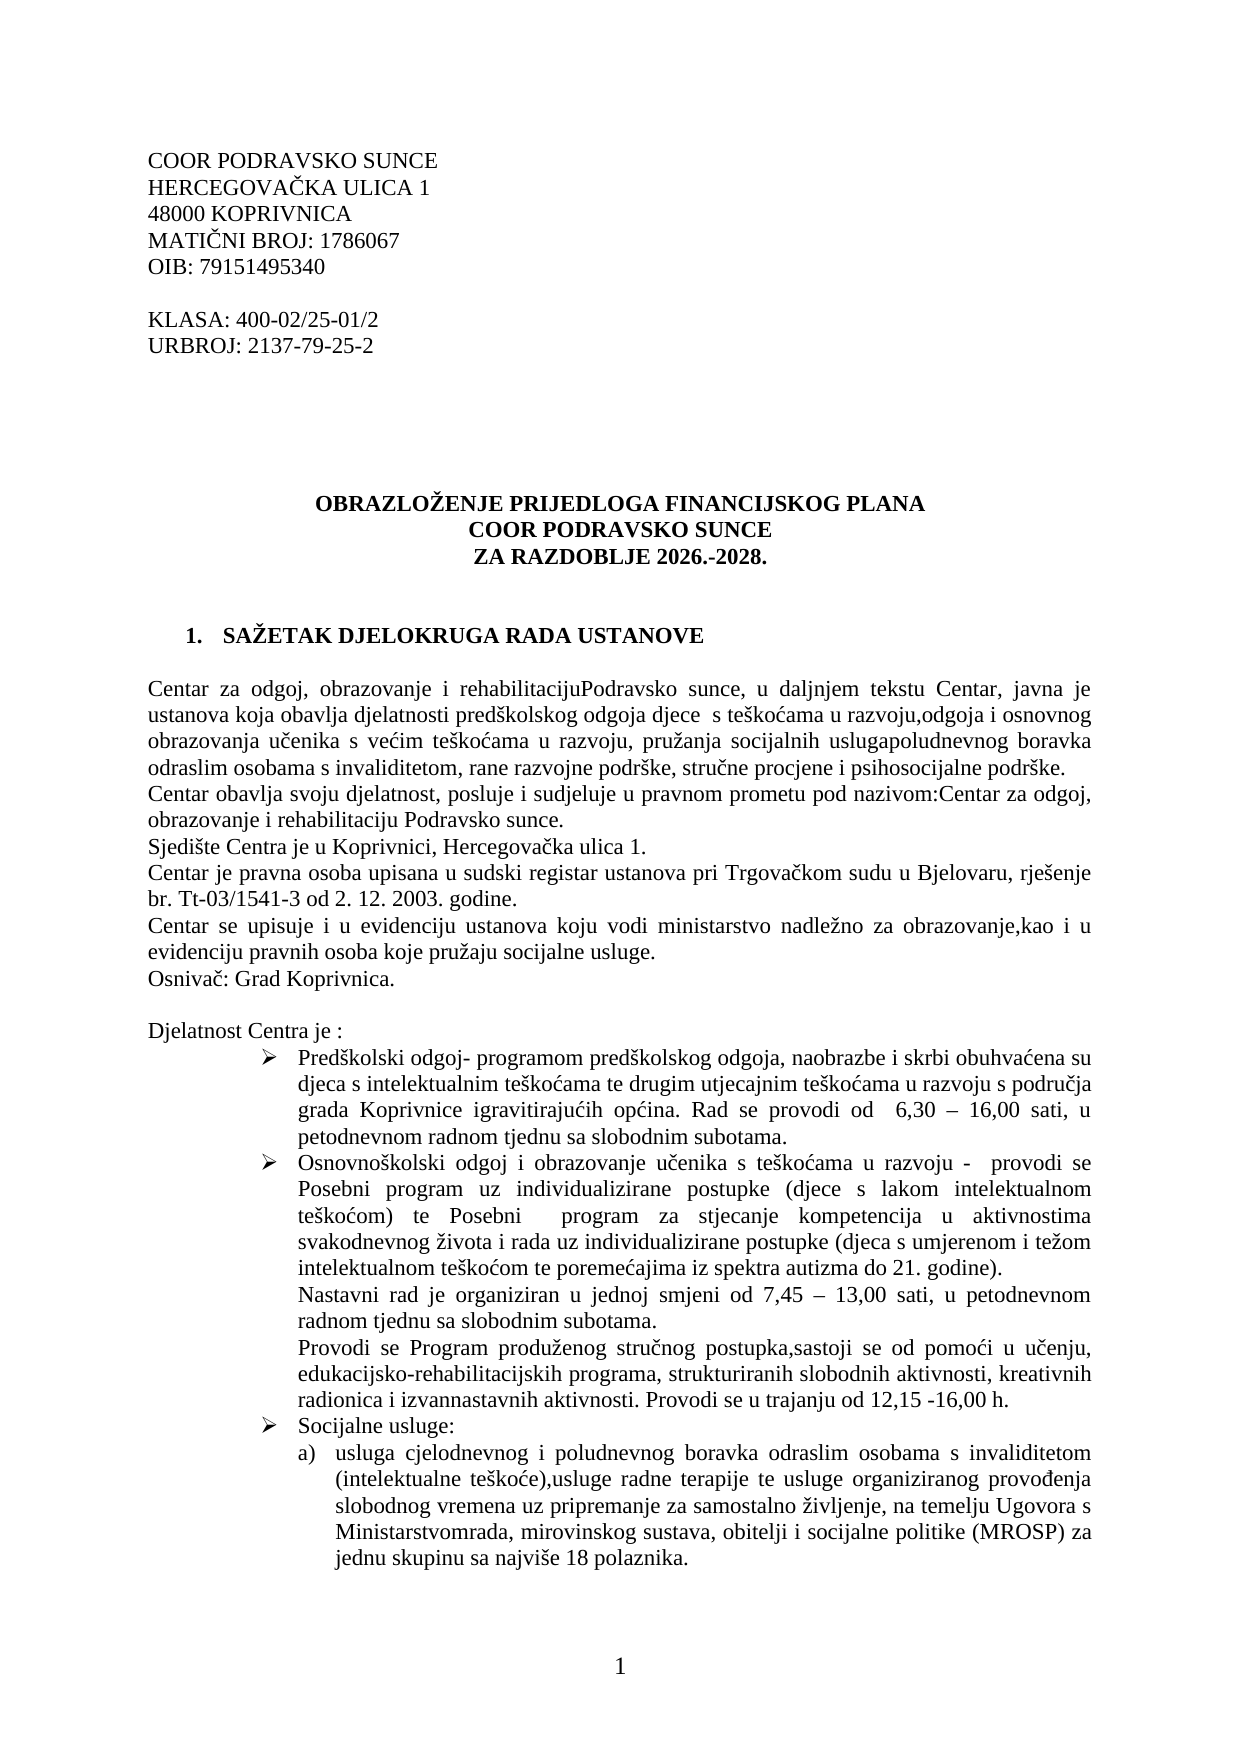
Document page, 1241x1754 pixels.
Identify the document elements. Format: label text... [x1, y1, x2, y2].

text MATIČNI BROJ: 1786067 [148, 227, 1093, 253]
text COOR PODRAVSKO SUNCE [148, 517, 1093, 543]
list Predškolski odgoj- programom predškolskog odgoja, naobrazbe i skrbi obuhvaćena su djeca s intelektualnim teškoćama te drugim utjecajnim teškoćama u razvoju s područja grada Koprivnice igravitirajućih općina. Rad se provodi od 6,30 – 16,00 sati, u petodnevnom radnom tjednu sa slobodnim subotama. [260, 1044, 1093, 1149]
text Djelatnost Centra je : [148, 1017, 1093, 1044]
text Provodi se Program produženog stručnog postupka,sastoji se od pomoći u učenju, edukacijsko-rehabilitacijskih programa, strukturiranih slobodnih aktivnosti, kreativnih radionica i izvannastavnih aktivnosti. Provodi se u trajanju od 12,15 -16,00 h. [298, 1333, 1093, 1413]
text OIB: 79151495340 [148, 253, 1093, 279]
text OBRAZLOŽENJE PRIJEDLOGA FINANCIJSKOG PLANA [148, 490, 1093, 517]
text Centar obavlja svoju djelatnost, posluje i sudjeluje u pravnom prometu pod nazivom:Centar za odgoj, obrazovanje i rehabilitaciju Podravsko sunce. [148, 780, 1093, 833]
text 48000 KOPRIVNICA [148, 200, 1093, 227]
list Socijalne usluge: [260, 1413, 1093, 1439]
text Centar se upisuje i u evidenciju ustanova koju vodi ministarstvo nadležno za obrazovanje,kao i u evidenciju pravnih osoba koje pružaju socijalne usluge. [148, 912, 1093, 964]
text URBROJ: 2137-79-25-2 [148, 332, 1093, 358]
text Nastavni rad je organiziran u jednoj smjeni od 7,45 – 13,00 sati, u petodnevnom radnom tjednu sa slobodnim subotama. [298, 1281, 1093, 1333]
text HERCEGOVAČKA ULICA 1 [148, 174, 1093, 200]
text KLASA: 400-02/25-01/2 [148, 306, 1093, 332]
text Osnivač: Grad Koprivnica. [148, 964, 1093, 991]
list SAŽETAK DJELOKRUGA RADA USTANOVE [185, 622, 1093, 648]
list usluga cjelodnevnog i poludnevnog boravka odraslim osobama s invaliditetom (intelektualne teškoće),usluge radne terapije te usluge organiziranog provođenja slobodnog vremena uz pripremanje za samostalno življenje, na temelju Ugovora s Ministarstvomrada, mirovinskog sustava, obitelji i socijalne politike (MROSP) za jednu skupinu sa najviše 18 polaznika. [298, 1439, 1093, 1571]
text Sjedište Centra je u Koprivnici, Hercegovačka ulica 1. [148, 833, 1093, 859]
text COOR PODRAVSKO SUNCE [148, 148, 1093, 174]
text ZA RAZDOBLJE 2026.-2028. [148, 543, 1093, 569]
list Osnovnoškolski odgoj i obrazovanje učenika s teškoćama u razvoju - provodi se Posebni program uz individualizirane postupke (djece s lakom intelektualnom teškoćom) te Posebni program za stjecanje kompetencija u aktivnostima svakodnevnog života i rada uz individualizirane postupke (djeca s umjerenom i težom intelektualnom teškoćom te poremećajima iz spektra autizma do 21. godine). [260, 1149, 1093, 1281]
text Centar je pravna osoba upisana u sudski registar ustanova pri Trgovačkom sudu u Bjelovaru, rješenje br. Tt-03/1541-3 od 2. 12. 2003. godine. [148, 859, 1093, 912]
text Centar za odgoj, obrazovanje i rehabilitacijuPodravsko sunce, u daljnjem tekstu Centar, javna je ustanova koja obavlja djelatnosti predškolskog odgoja djece s teškoćama u razvoju,odgoja i osnovnog obrazovanja učenika s većim teškoćama u razvoju, pružanja socijalnih uslugapoludnevnog boravka odraslim osobama s invaliditetom, rane razvojne podrške, stručne procjene i psihosocijalne podrške. [148, 675, 1093, 780]
